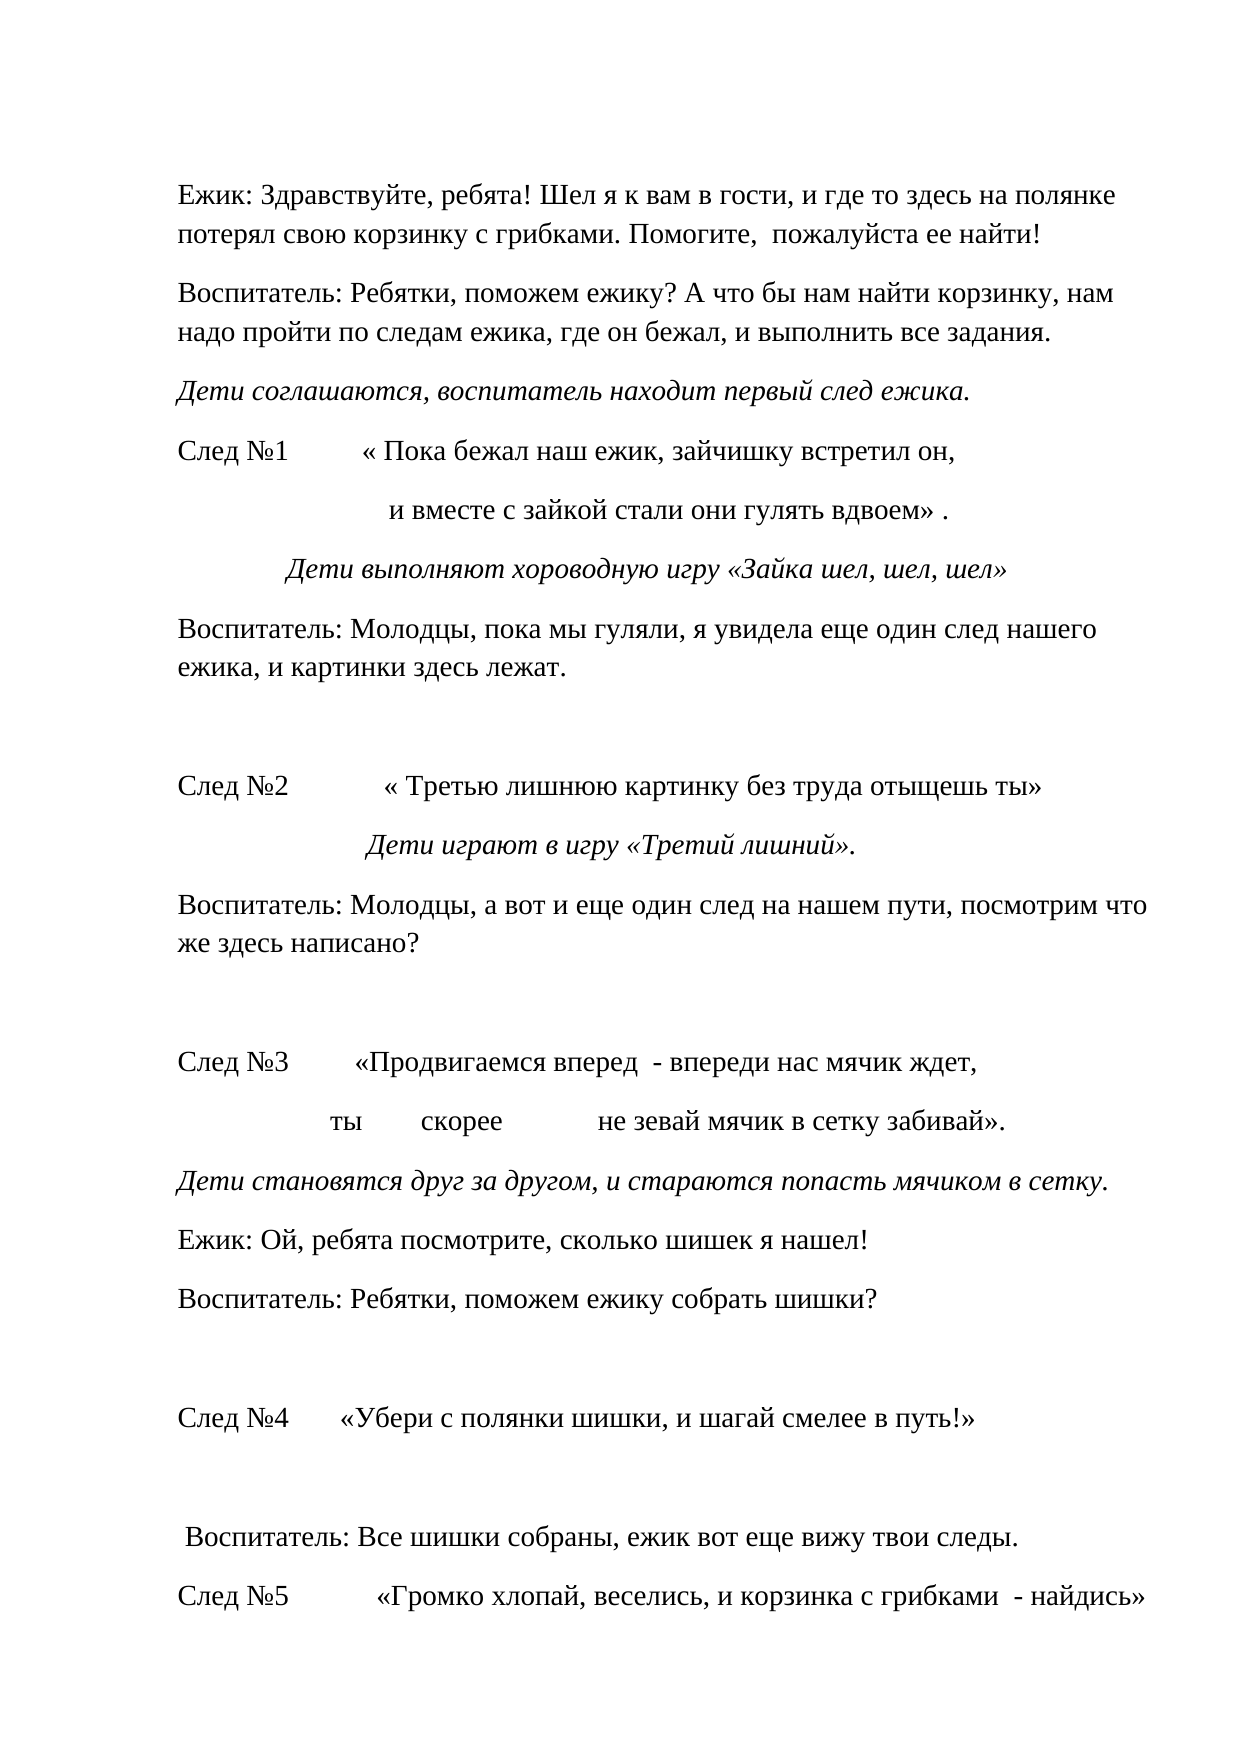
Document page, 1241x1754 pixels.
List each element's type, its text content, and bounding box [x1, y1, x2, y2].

text Ежик: Ой, ребята посмотрите, сколько шишек я нашел! [177, 1222, 1152, 1256]
text След №4 «Убери с полянки шишки, и шагай смелее в путь!» [177, 1400, 1152, 1434]
text Воспитатель: Молодцы, а вот и еще один след на нашем пути, посмотрим что же здесь написано? [177, 887, 1152, 959]
text Воспитатель: Ребятки, поможем ежику собрать шишки? [177, 1282, 1152, 1315]
text Воспитатель: Ребятки, поможем ежику? А что бы нам найти корзинку, нам надо пройти по следам ежика, где он бежал, и выполнить все задания. [177, 275, 1152, 347]
text Дети выполняют хороводную игру «Зайка шел, шел, шел» [177, 551, 1152, 585]
text Ежик: Здравствуйте, ребята! Шел я к вам в гости, и где то здесь на полянке потерял свою корзинку с грибками. Помогите, пожалуйста ее найти! [177, 177, 1152, 249]
text След №2 « Третью лишнюю картинку без труда отыщешь ты» [177, 768, 1152, 802]
text ты скорее не зевай мячик в сетку забивай». [177, 1103, 1152, 1137]
text След №3 «Продвигаемся вперед - впереди нас мячик ждет, [177, 1044, 1152, 1078]
text Дети становятся друг за другом, и стараются попасть мячиком в сетку. [177, 1163, 1152, 1196]
text Дети соглашаются, воспитатель находит первый след ежика. [177, 373, 1152, 407]
text Воспитатель: Молодцы, пока мы гуляли, я увидела еще один след нашего ежика, и картинки здесь лежат. [177, 611, 1152, 683]
text и вместе с зайкой стали они гулять вдвоем» . [177, 492, 1152, 526]
text След №5 «Громко хлопай, веселись, и корзинка с грибками - найдись» [177, 1578, 1152, 1612]
text Дети играют в игру «Третий лишний». [177, 827, 1152, 861]
text Воспитатель: Все шишки собраны, ежик вот еще вижу твои следы. [177, 1519, 1152, 1553]
text След №1 « Пока бежал наш ежик, зайчишку встретил он, [177, 433, 1152, 466]
